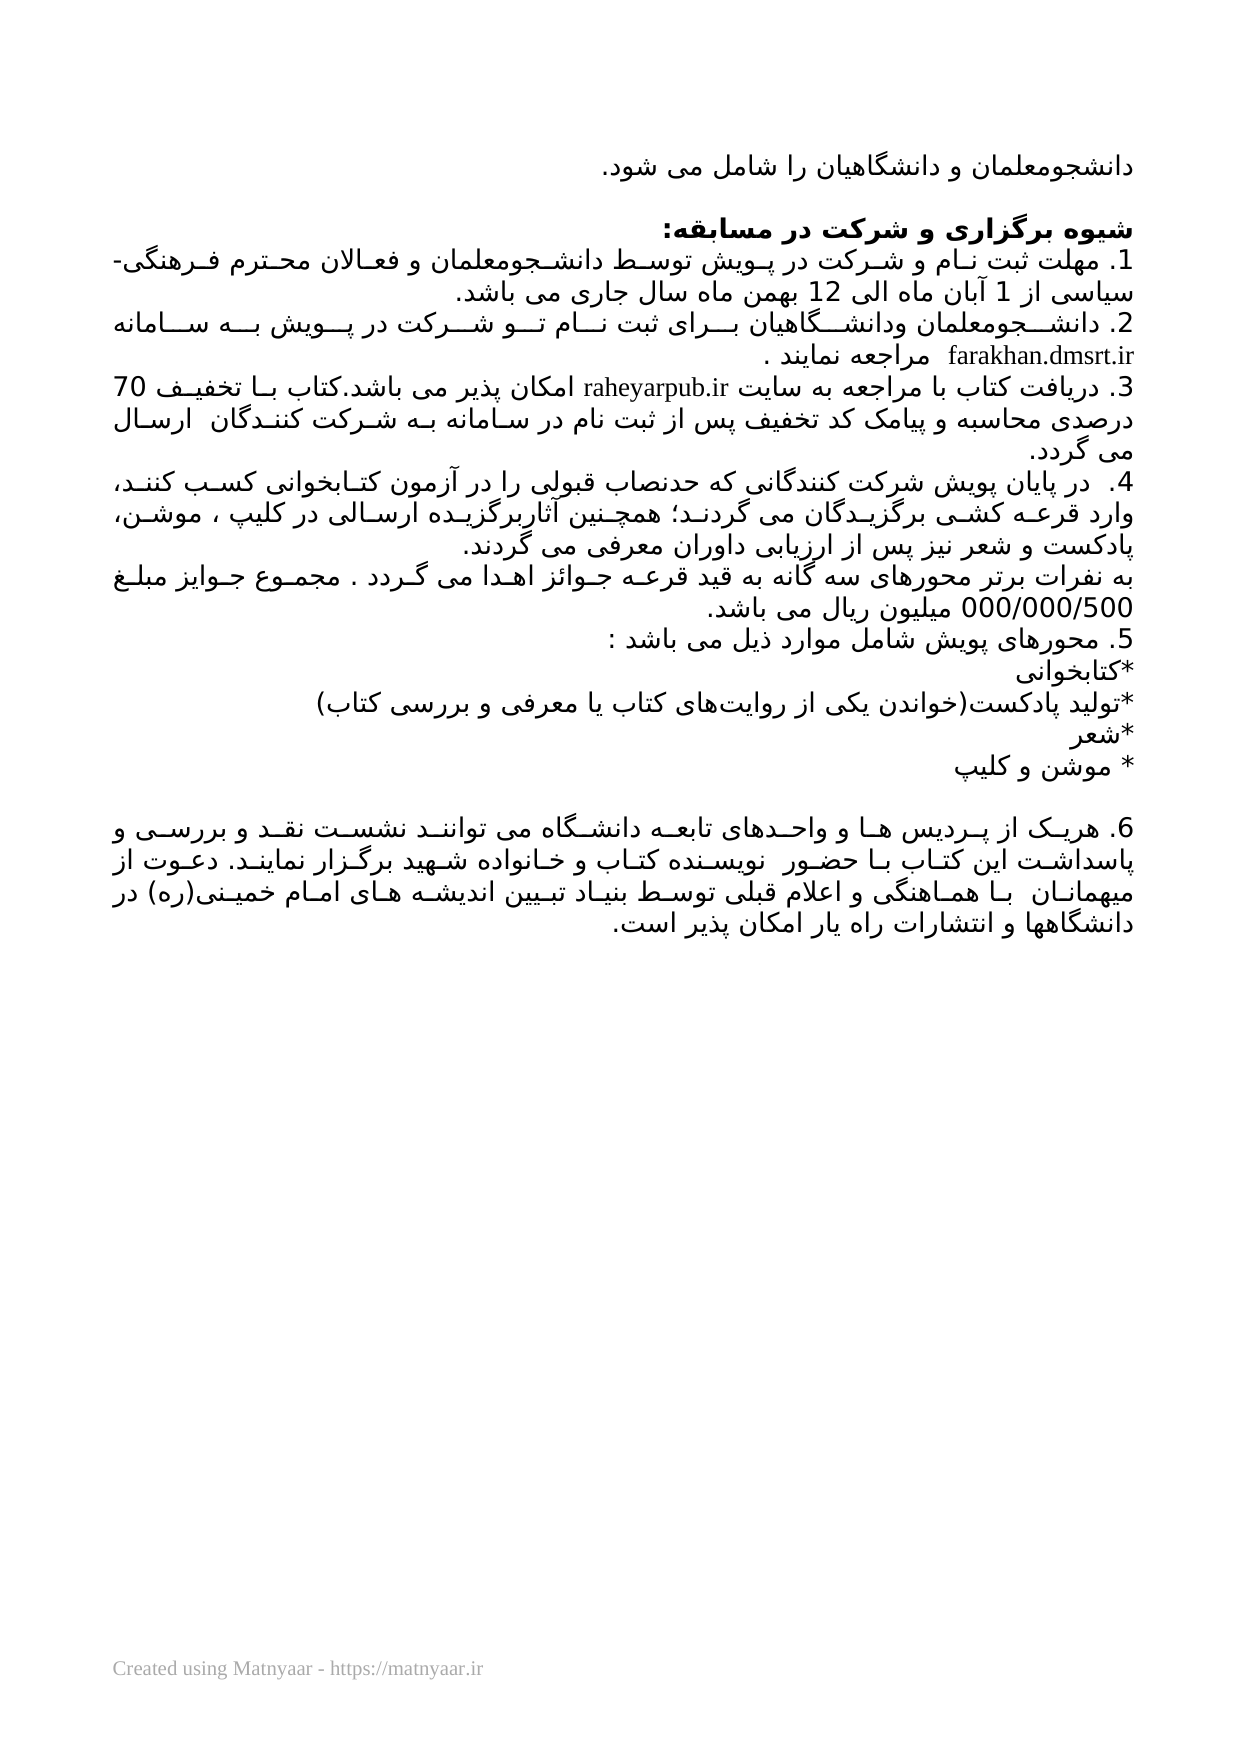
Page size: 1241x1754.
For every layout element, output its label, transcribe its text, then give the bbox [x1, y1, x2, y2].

text 5. محورهای پویش شامل موارد ذیل می باشد : [112, 624, 1134, 655]
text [112, 150, 1134, 245]
text 2. دانشجومعلمان ودانشگاهیان برای ثبت نام تو شرکت در پویش به سامانه farakhan.dmsrt.ir مراجعه نمایند . [112, 308, 1134, 371]
text *تولید پادکست(خواندن یکی از روایت‌های کتاب یا معرفی و بررسی کتاب) [112, 687, 1134, 718]
text به نفرات برتر محورهای سه گانه به قید قرعه جوائز اهدا می گردد . مجموع جوایز مبلغ 000/000/500 میلیون ریال می باشد. [112, 561, 1134, 624]
text 6. هریک از پردیس ها و واحدهای تابعه دانشگاه می توانند نشست نقد و بررسی و پاسداشت این کتاب با حضور نویسنده کتاب و خانواده شهید برگزار نمایند. دعوت از میهمانان با هماهنگی و اعلام قبلی توسط بنیاد تبیین اندیشه های امام خمینی(ره) در دانشگاهها و انتشارات راه یار امکان پذیر است. [112, 813, 1134, 939]
text 4. در پایان پویش شرکت کنندگانی که حدنصاب قبولی را در آزمون کتابخوانی کسب کنند، وارد قرعه کشی برگزیدگان می گردند؛ همچنین آثاربرگزیده ارسالی در کلیپ ، موشن، پادکست و شعر نیز پس از ارزیابی داوران معرفی می گردند. [112, 466, 1134, 561]
text * موشن و کلیپ [112, 750, 1134, 782]
text *کتابخوانی [112, 655, 1134, 687]
text *شعر [112, 718, 1134, 750]
text 1. مهلت ثبت نام و شرکت در پویش توسط دانشجومعلمان و فعالان محترم فرهنگی- سیاسی از 1 آبان ماه الی 12 بهمن ماه سال جاری می باشد. [112, 245, 1134, 308]
text 3. دریافت کتاب با مراجعه به سایت raheyarpub.ir امکان پذیر می باشد.کتاب با تخفیف 70 درصدی محاسبه و پیامک کد تخفیف پس از ثبت نام در سامانه به شرکت کنندگان ارسال می گردد. [112, 371, 1134, 466]
